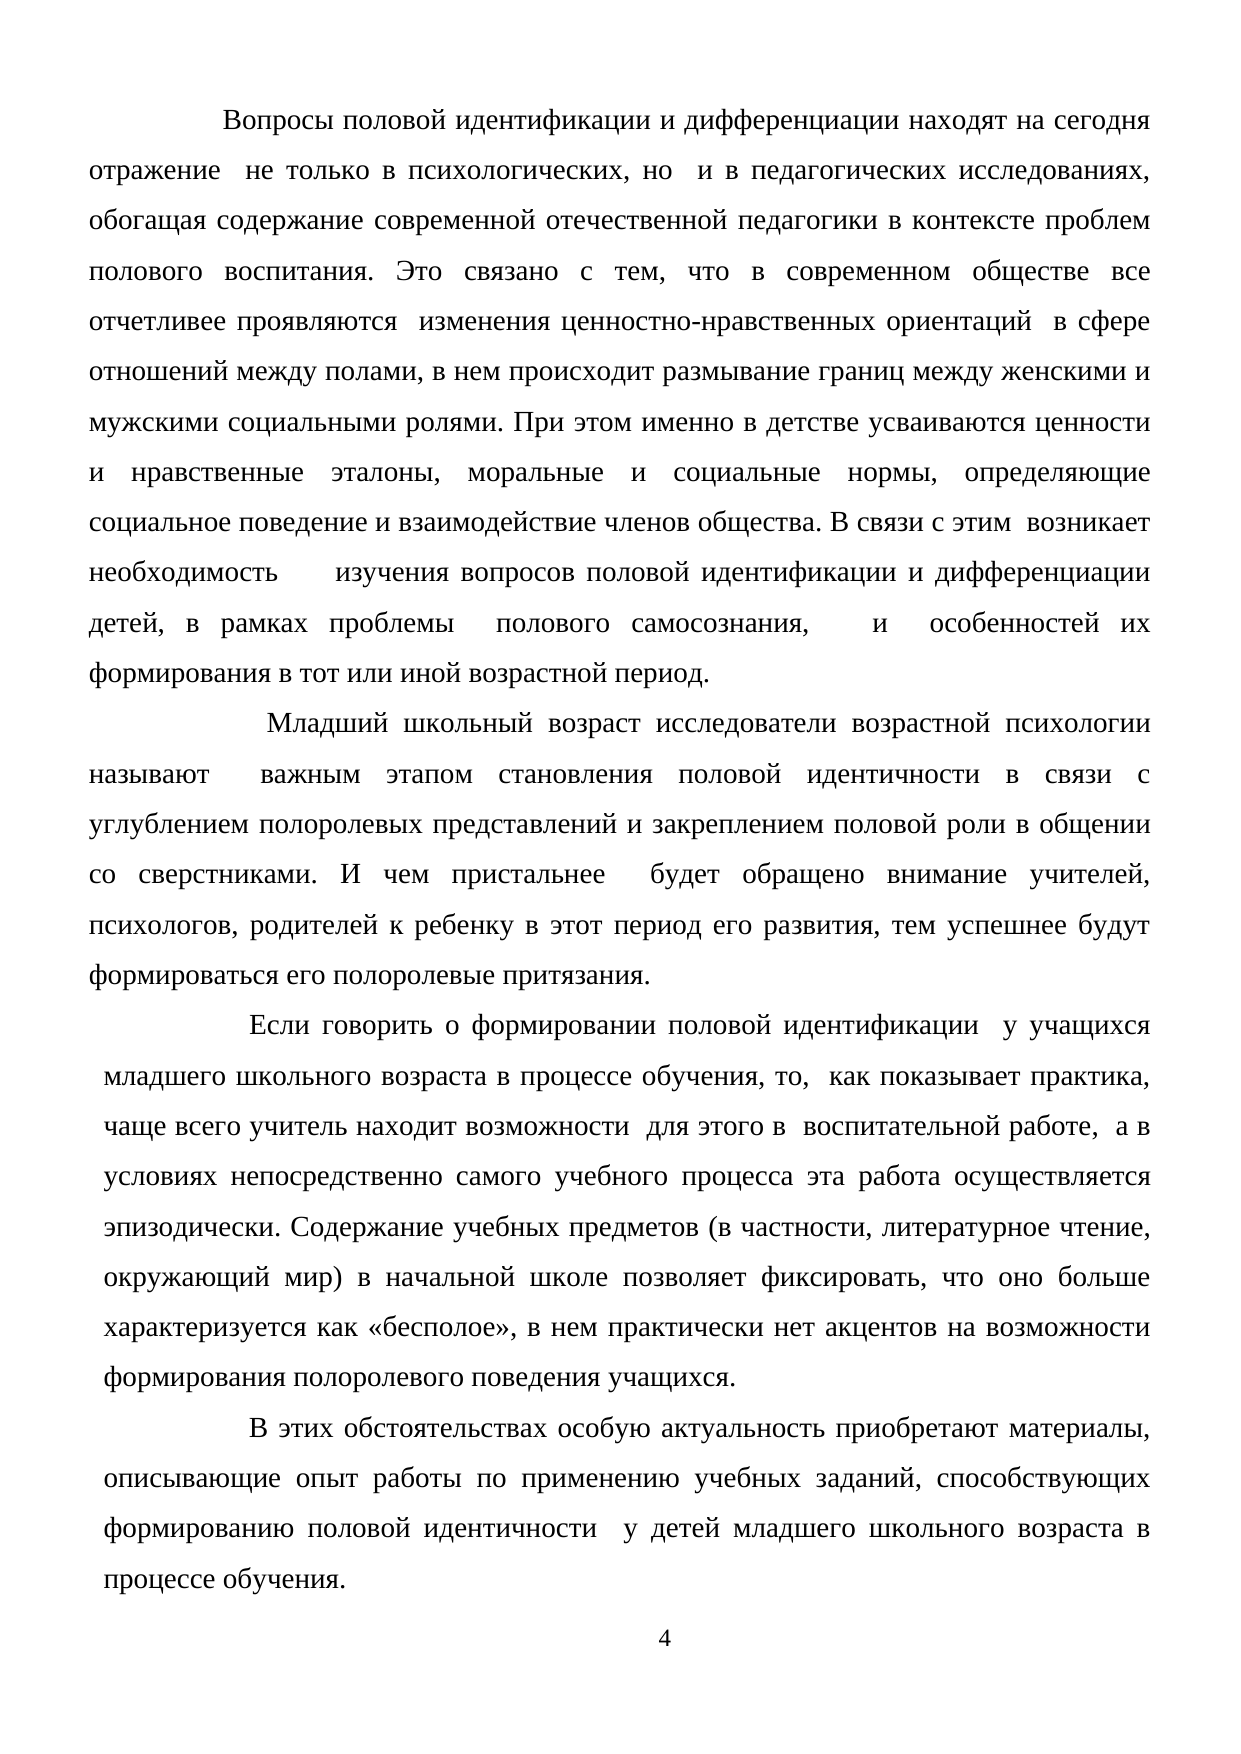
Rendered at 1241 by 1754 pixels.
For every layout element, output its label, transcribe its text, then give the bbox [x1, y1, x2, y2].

text В этих обстоятельствах особую актуальность приобретают материалы, описывающие опыт работы по применению учебных заданий, способствующих формированию половой идентичности у детей младшего школьного возраста в процессе обучения. [103, 1410, 1152, 1594]
text Вопросы половой идентификации и дифференциации находят на сегодня отражение не только в психологических, но и в педагогических исследованиях, обогащая содержание современной отечественной педагогики в контексте проблем полового воспитания. Это связано с тем, что в современном обществе все отчетливее проявляются изменения ценностно-нравственных ориентаций в сфере отношений между полами, в нем происходит размывание границ между женскими и мужскими социальными ролями. При этом именно в детстве усваиваются ценности и нравственные эталоны, моральные и социальные нормы, определяющие социальное поведение и взаимодействие членов общества. В связи с этим возникает необходимость изучения вопросов половой идентификации и дифференциации детей, в рамках проблемы полового самосознания, и особенностей их формирования в тот или иной возрастной период. [88, 102, 1152, 689]
text Если говорить о формировании половой идентификации у учащихся младшего школьного возраста в процессе обучения, то, как показывает практика, чаще всего учитель находит возможности для этого в воспитательной работе, а в условиях непосредственно самого учебного процесса эта работа осуществляется эпизодически. Содержание учебных предметов (в частности, литературное чтение, окружающий мир) в начальной школе позволяет фиксировать, что оно больше характеризуется как «бесполое», в нем практически нет акцентов на возможности формирования полоролевого поведения учащихся. [103, 1007, 1152, 1393]
text Младший школьный возраст исследователи возрастной психологии называют важным этапом становления половой идентичности в связи с углублением полоролевых представлений и закреплением половой роли в общении со сверстниками. И чем пристальнее будет обращено внимание учителей, психологов, родителей к ребенку в этот период его развития, тем успешнее будут формироваться его полоролевые притязания. [88, 706, 1152, 991]
